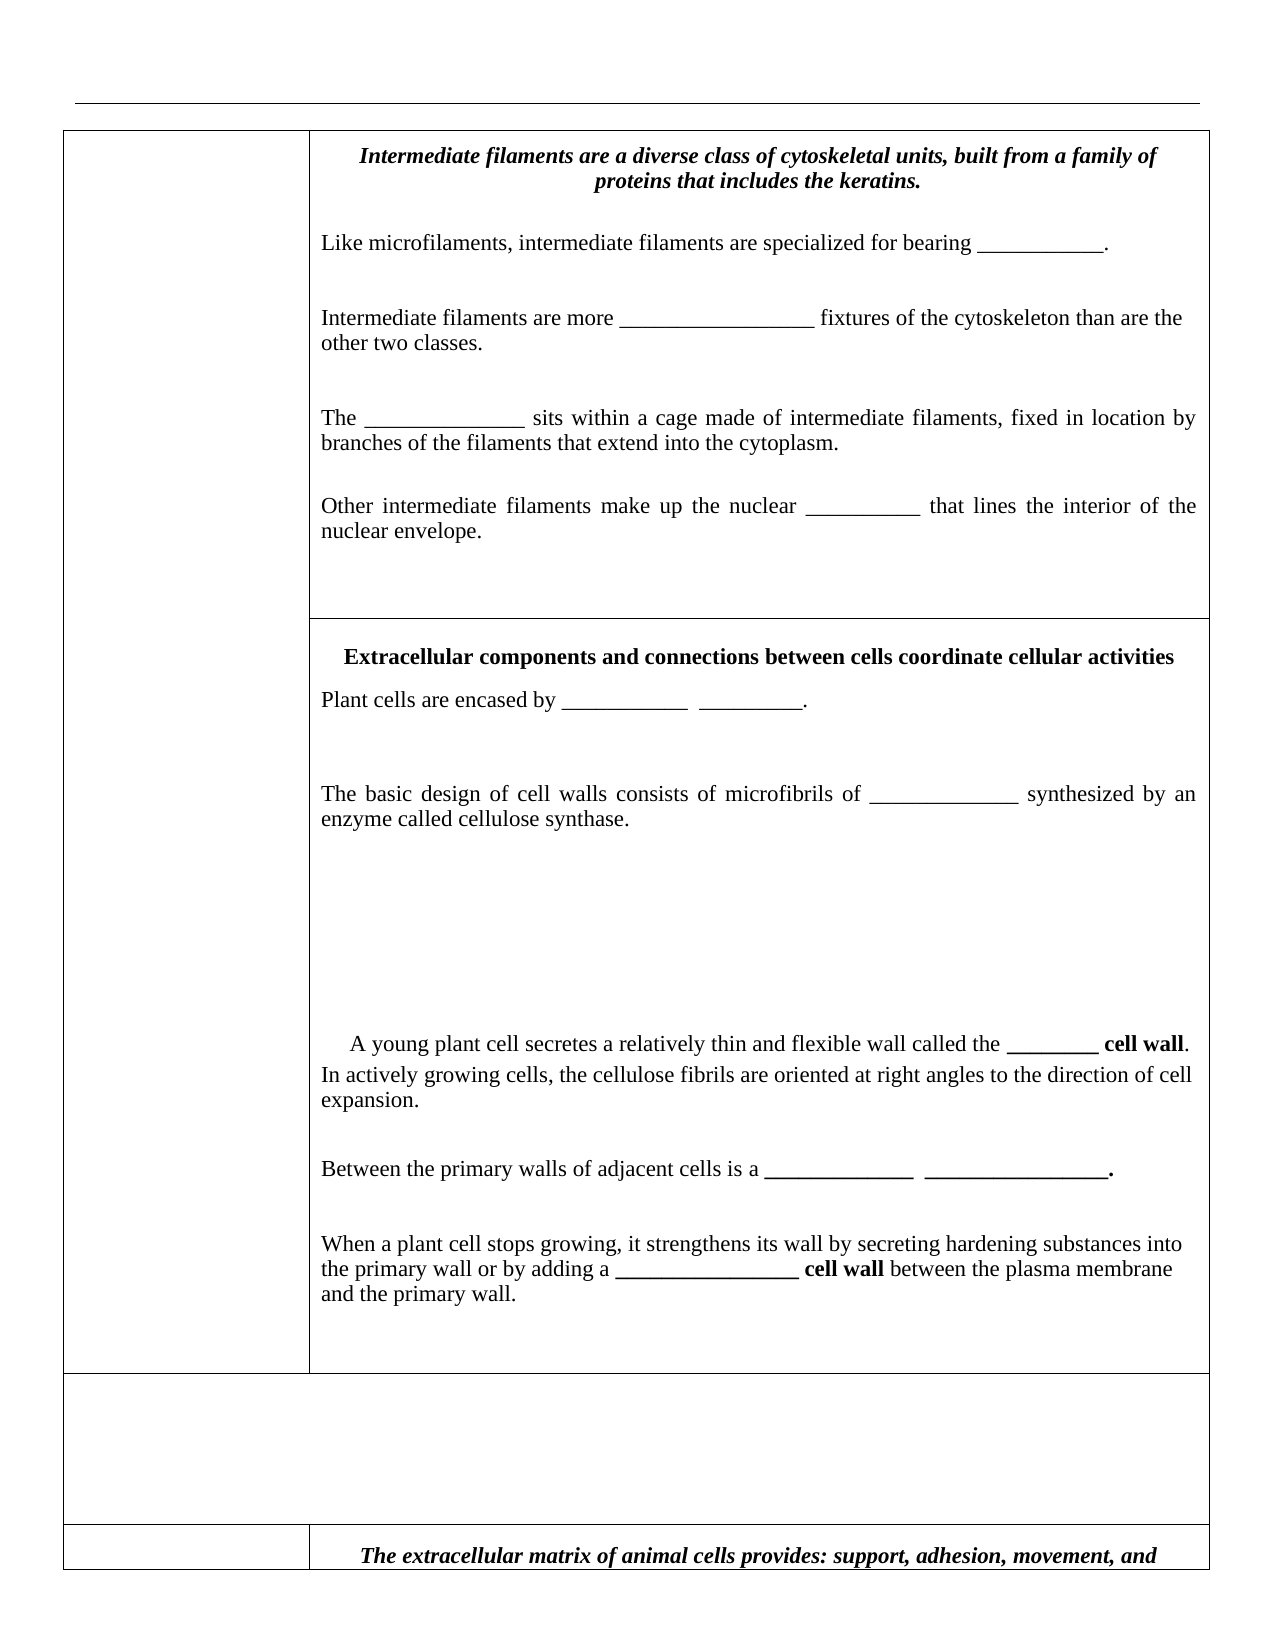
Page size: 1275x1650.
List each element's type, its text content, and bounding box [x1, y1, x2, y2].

table_cell Extracellular components and connections between cells coordinate cellular activities Plant cells are encased by ___________ _________. The basic design of cell walls consists of microfibrils of _____________ synthesized by an enzyme called cellulose synthase. A young plant cell secretes a relatively thin and flexible wall called the ________ cell wall. In actively growing cells, the cellulose fibrils are oriented at right angles to the direction of cell expansion. Between the primary walls of adjacent cells is a _____________ ________________. When a plant cell stops growing, it strengthens its wall by secreting hardening substances into the primary wall or by adding a ________________ cell wall between the plasma membrane and the primary wall. [310, 619, 1209, 1373]
table_cell [64, 1374, 1209, 1524]
table_cell [64, 1525, 309, 1569]
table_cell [310, 1525, 1209, 1569]
table_cell [64, 131, 309, 1373]
table_cell Intermediate filaments are a diverse class of cytoskeletal units, built from a family of proteins that includes the keratins. Like microfilaments, intermediate filaments are specialized for bearing ___________. Intermediate filaments are more _________________ fixtures of the cytoskeleton than are the other two classes. The ______________ sits within a cage made of intermediate filaments, fixed in location by branches of the filaments that extend into the cytoplasm. Other intermediate filaments make up the nuclear __________ that lines the interior of the nuclear envelope. [310, 131, 1209, 618]
